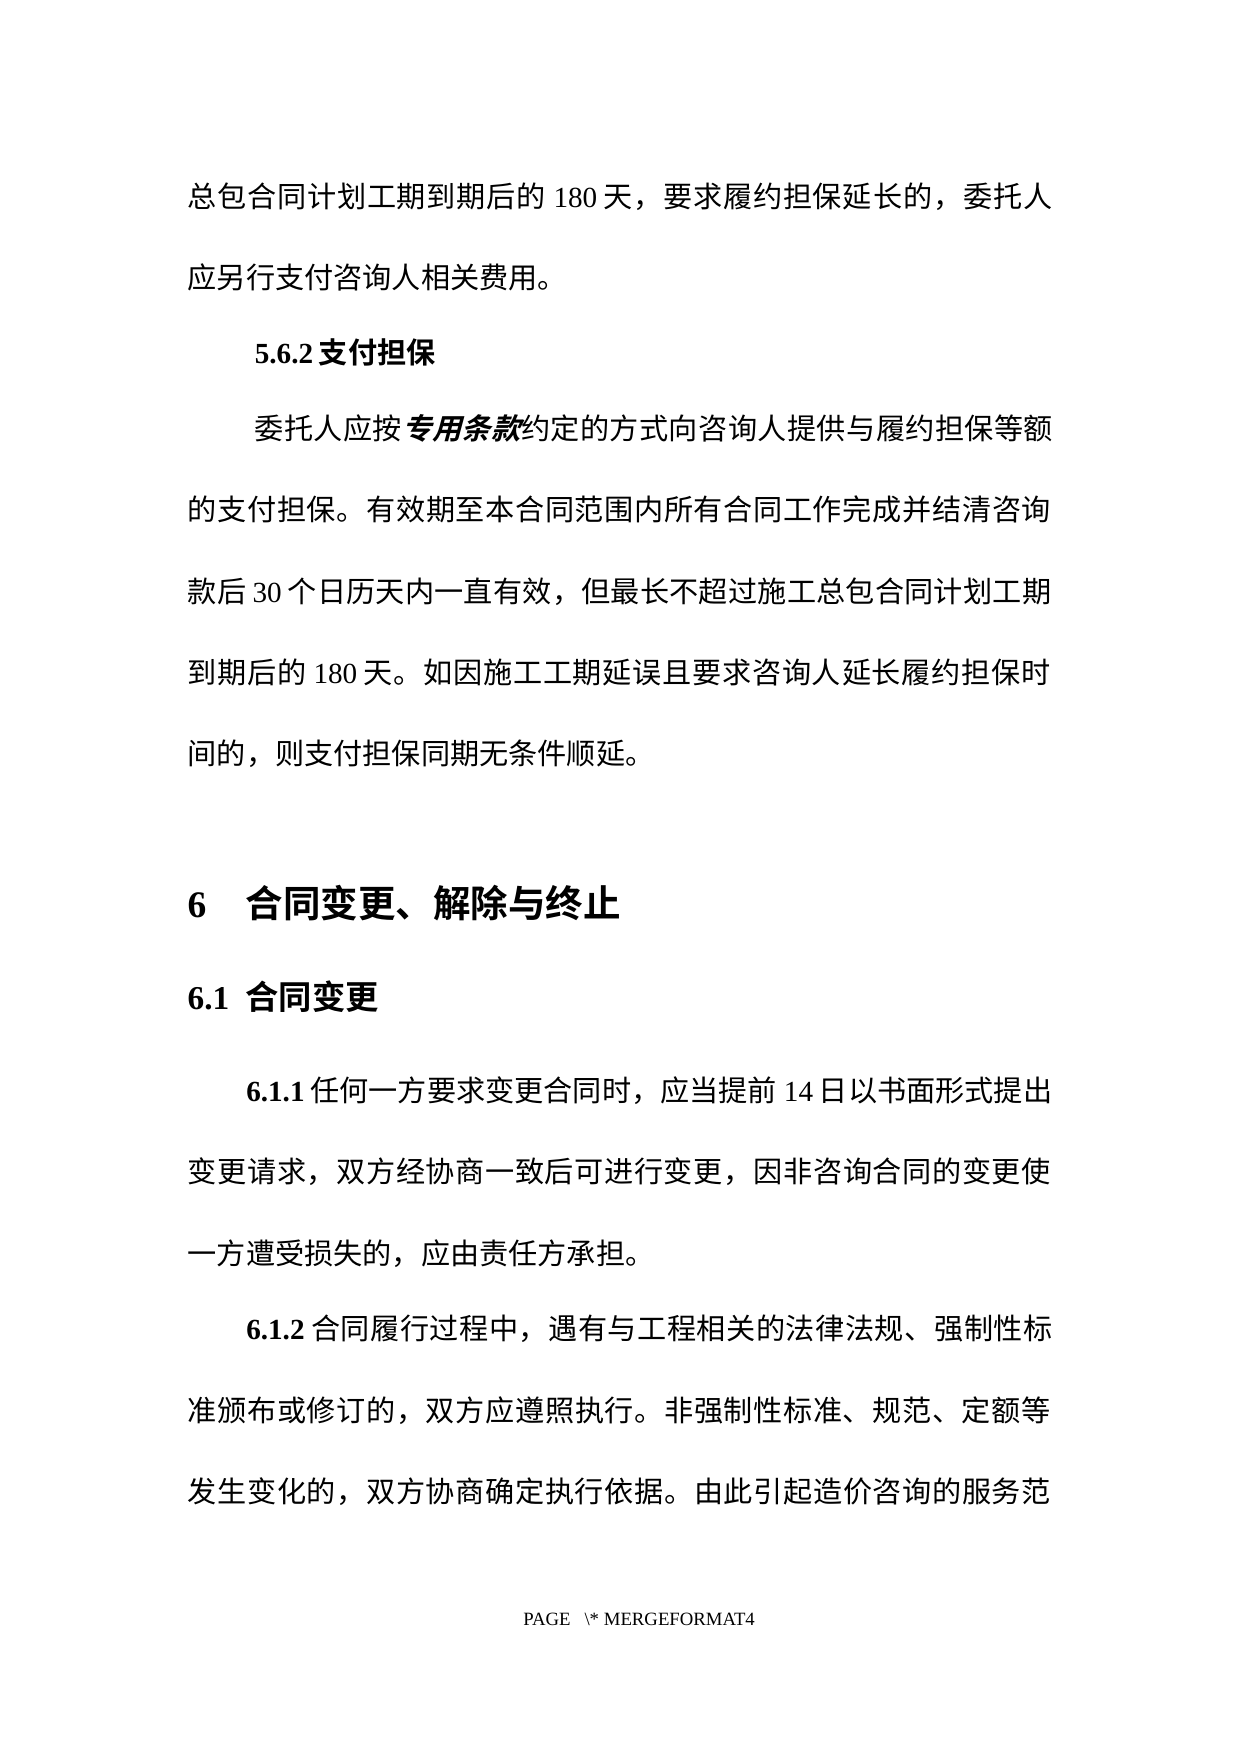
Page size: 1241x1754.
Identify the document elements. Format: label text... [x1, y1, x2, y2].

text 6.1.1任何一方要求变更合同时，应当提前14日以书面形式提出变更请求，双方经协商一致后可进行变更，因非咨询合同的变更使一方遭受损失的，应由责任方承担。 [187, 1056, 1053, 1284]
subtitle 合同变更 [187, 962, 1053, 1027]
subtitle 合同变更、解除与终止 [187, 868, 1053, 933]
text 5.6.2支付担保 [187, 319, 1053, 384]
text 委托人应按专用条款约定的方式向咨询人提供与履约担保等额的支付担保。有效期至本合同范围内所有合同工作完成并结清咨询款后30个日历天内一直有效，但最长不超过施工总包合同计划工期到期后的180天。如因施工工期延误且要求咨询人延长履约担保时间的，则支付担保同期无条件顺延。 [187, 394, 1053, 784]
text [187, 1294, 1053, 1522]
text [187, 162, 1053, 308]
